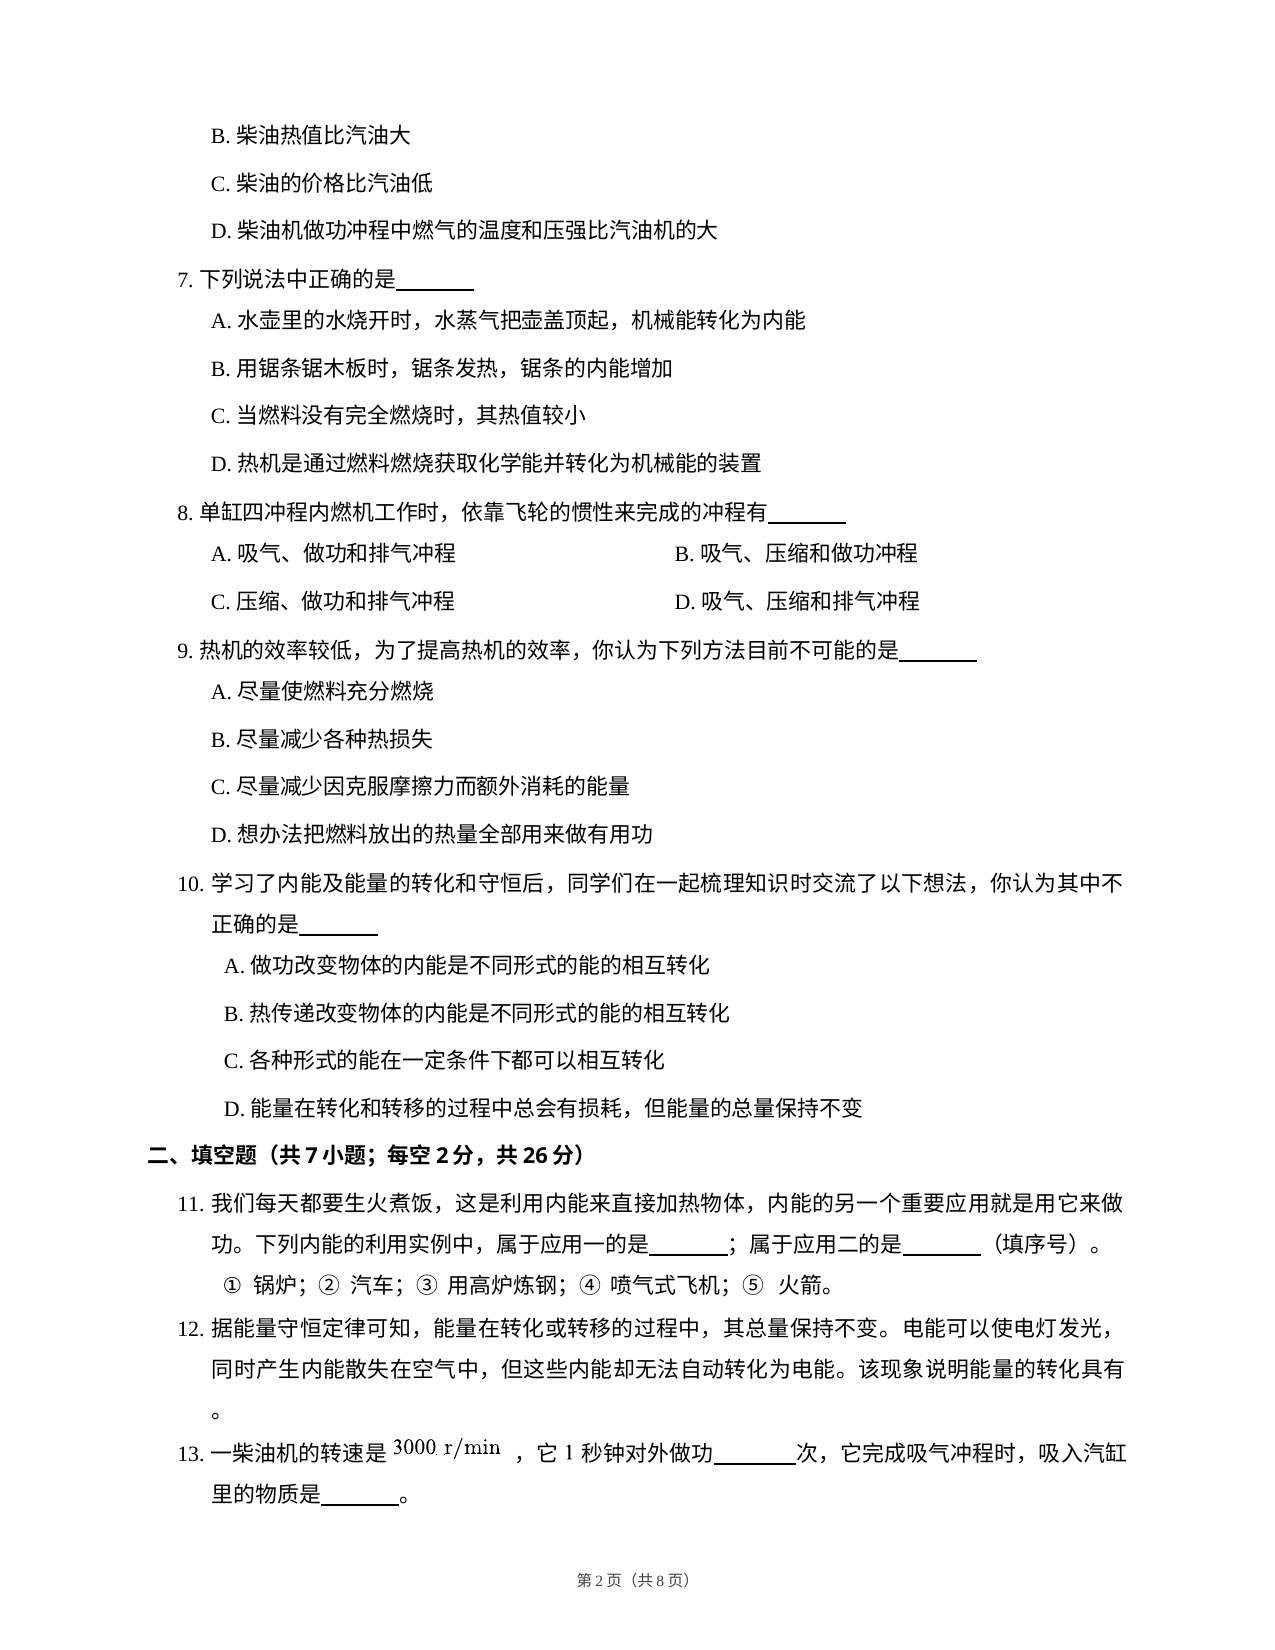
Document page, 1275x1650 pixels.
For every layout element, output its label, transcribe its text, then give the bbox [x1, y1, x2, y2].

text 8. 单缸四冲程内燃机工作时，依靠飞轮的惯性来完成的冲程有 [177, 495, 1127, 527]
text D. 热机是通过燃料燃烧获取化学能并转化为机械能的装置 [148, 446, 1127, 478]
text C. 尽量减少因克服摩擦力而额外消耗的能量 [148, 769, 1127, 801]
text 10. 学习了内能及能量的转化和守恒后，同学们在一起梳理知识时交流了以下想法，你认为其中不正确的是 [177, 866, 1127, 938]
text D. 柴油机做功冲程中燃气的温度和压强比汽油机的大 [148, 213, 1127, 245]
text B. 用锯条锯木板时，锯条发热，锯条的内能增加 [148, 351, 1127, 383]
text D. 能量在转化和转移的过程中总会有损耗，但能量的总量保持不变 [148, 1091, 1127, 1122]
text D. 想办法把燃料放出的热量全部用来做有用功 [148, 817, 1127, 848]
text C. 各种形式的能在一定条件下都可以相互转化 [148, 1043, 1127, 1075]
text 12. 据能量守恒定律可知，能量在转化或转移的过程中，其总量保持不变。电能可以使电灯发光，同时产生内能散失在空气中，但这些内能却无法自动转化为电能。该现象说明能量的转化具有 。 [177, 1311, 1127, 1425]
text 11. 我们每天都要生火煮饭，这是利用内能来直接加热物体，内能的另一个重要应用就是用它来做功。下列内能的利用实例中，属于应用一的是 ；属于应用二的是 （填序号）。 [177, 1186, 1127, 1258]
text A. 做功改变物体的内能是不同形式的能的相互转化 [148, 948, 1127, 980]
text C. 压缩、做功和排气冲程 D. 吸气、压缩和排气冲程 [148, 584, 1127, 615]
text C. 柴油的价格比汽油低 [148, 166, 1127, 197]
text A. 尽量使燃料充分燃烧 [148, 674, 1127, 706]
text B. 热传递改变物体的内能是不同形式的能的相互转化 [148, 996, 1127, 1027]
text C. 当燃料没有完全燃烧时，其热值较小 [148, 398, 1127, 430]
text ① 锅炉；② 汽车；③ 用高炉炼钢；④ 喷气式飞机；⑤ 火箭。 [177, 1268, 1127, 1300]
text 二、填空题（共7小题；每空2分，共26分） [148, 1138, 1127, 1170]
text A. 吸气、做功和排气冲程 B. 吸气、压缩和做功冲程 [148, 536, 1127, 568]
text B. 柴油热值比汽油大 [148, 118, 1127, 150]
text 9. 热机的效率较低，为了提高热机的效率，你认为下列方法目前不可能的是 [177, 633, 1127, 664]
text 13. 一柴油机的转速是 ，它 秒钟对外做功 次，它完成吸气冲程时，吸入汽缸里的物质是 。 [177, 1436, 1127, 1509]
text A. 水壶里的水烧开时，水蒸气把壶盖顶起，机械能转化为内能 [148, 303, 1127, 335]
text B. 尽量减少各种热损失 [148, 722, 1127, 753]
text 7. 下列说法中正确的是 [177, 262, 1127, 294]
